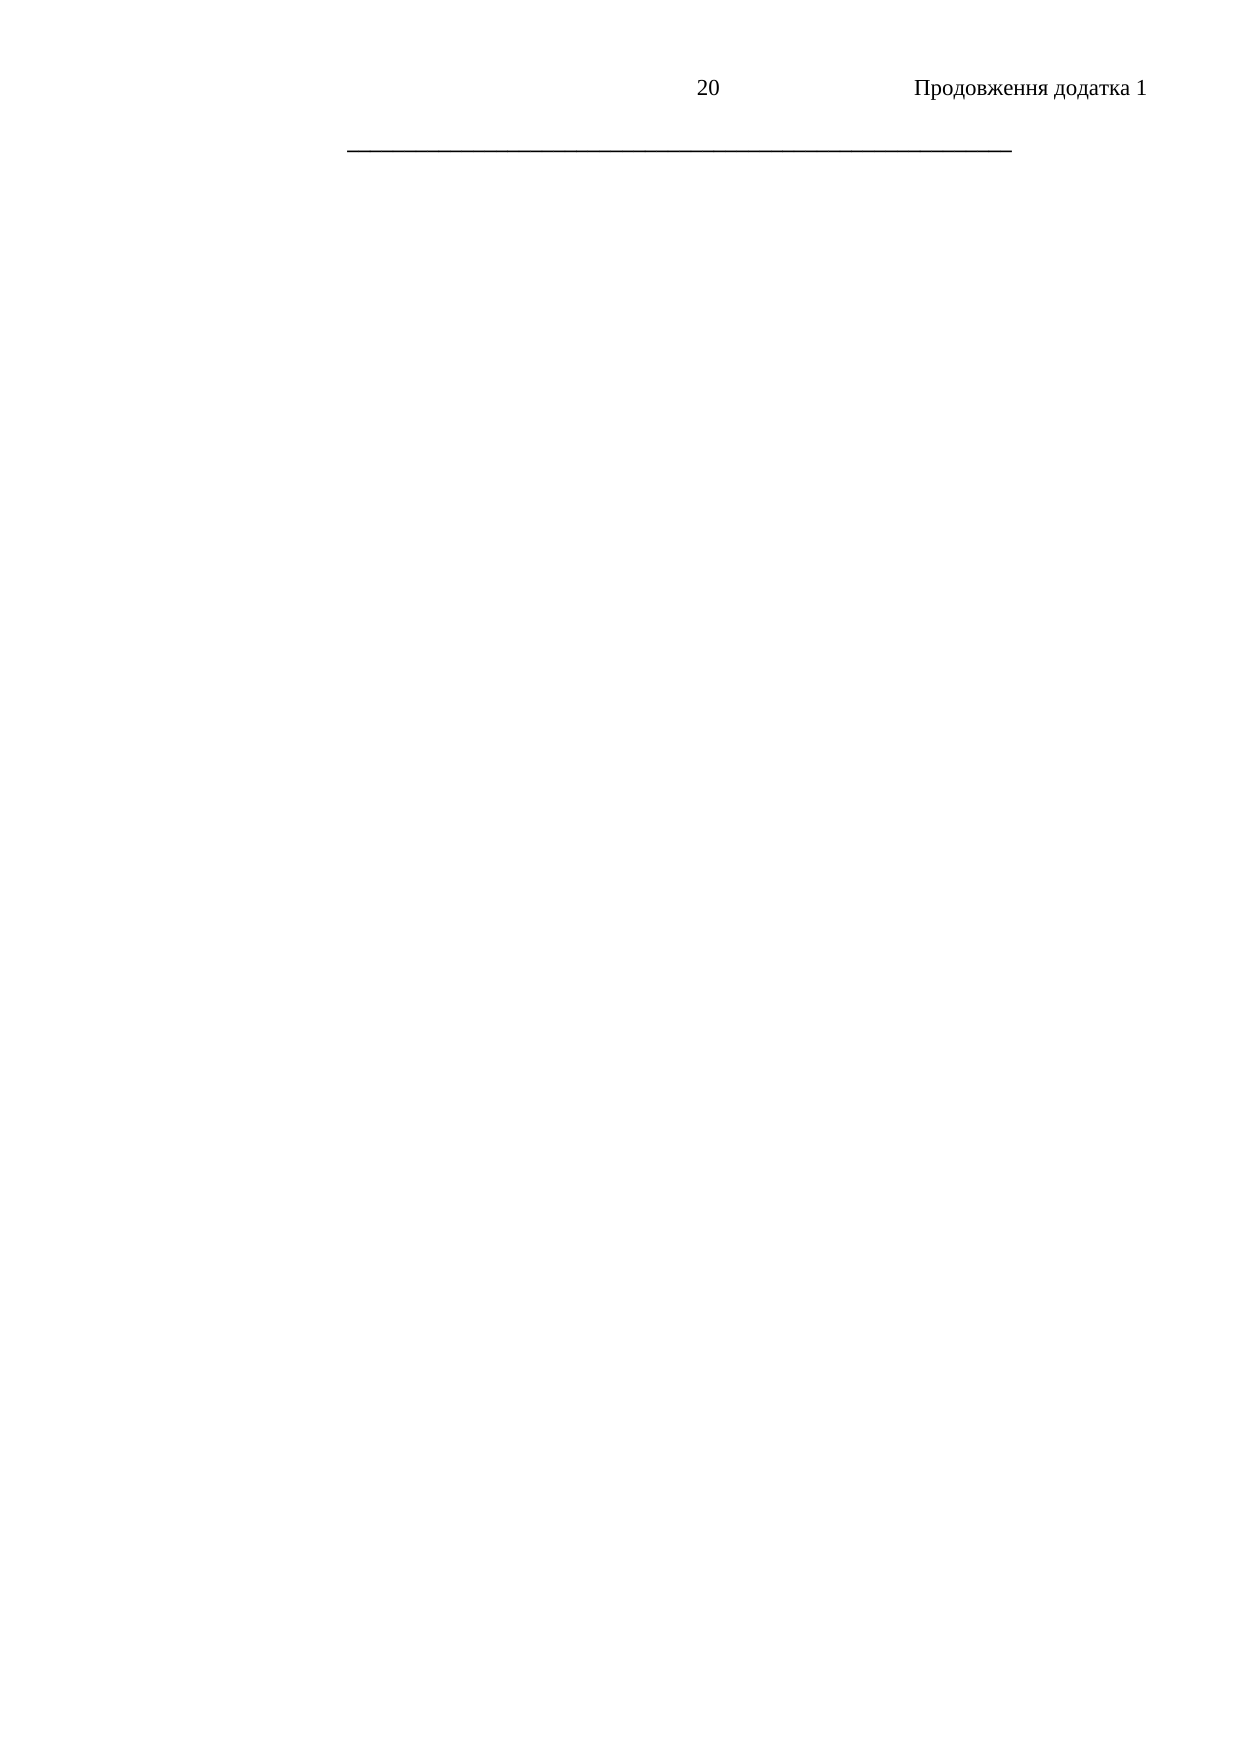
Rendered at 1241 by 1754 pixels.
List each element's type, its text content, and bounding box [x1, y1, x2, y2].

text __________________________________________________________ [177, 128, 1181, 154]
